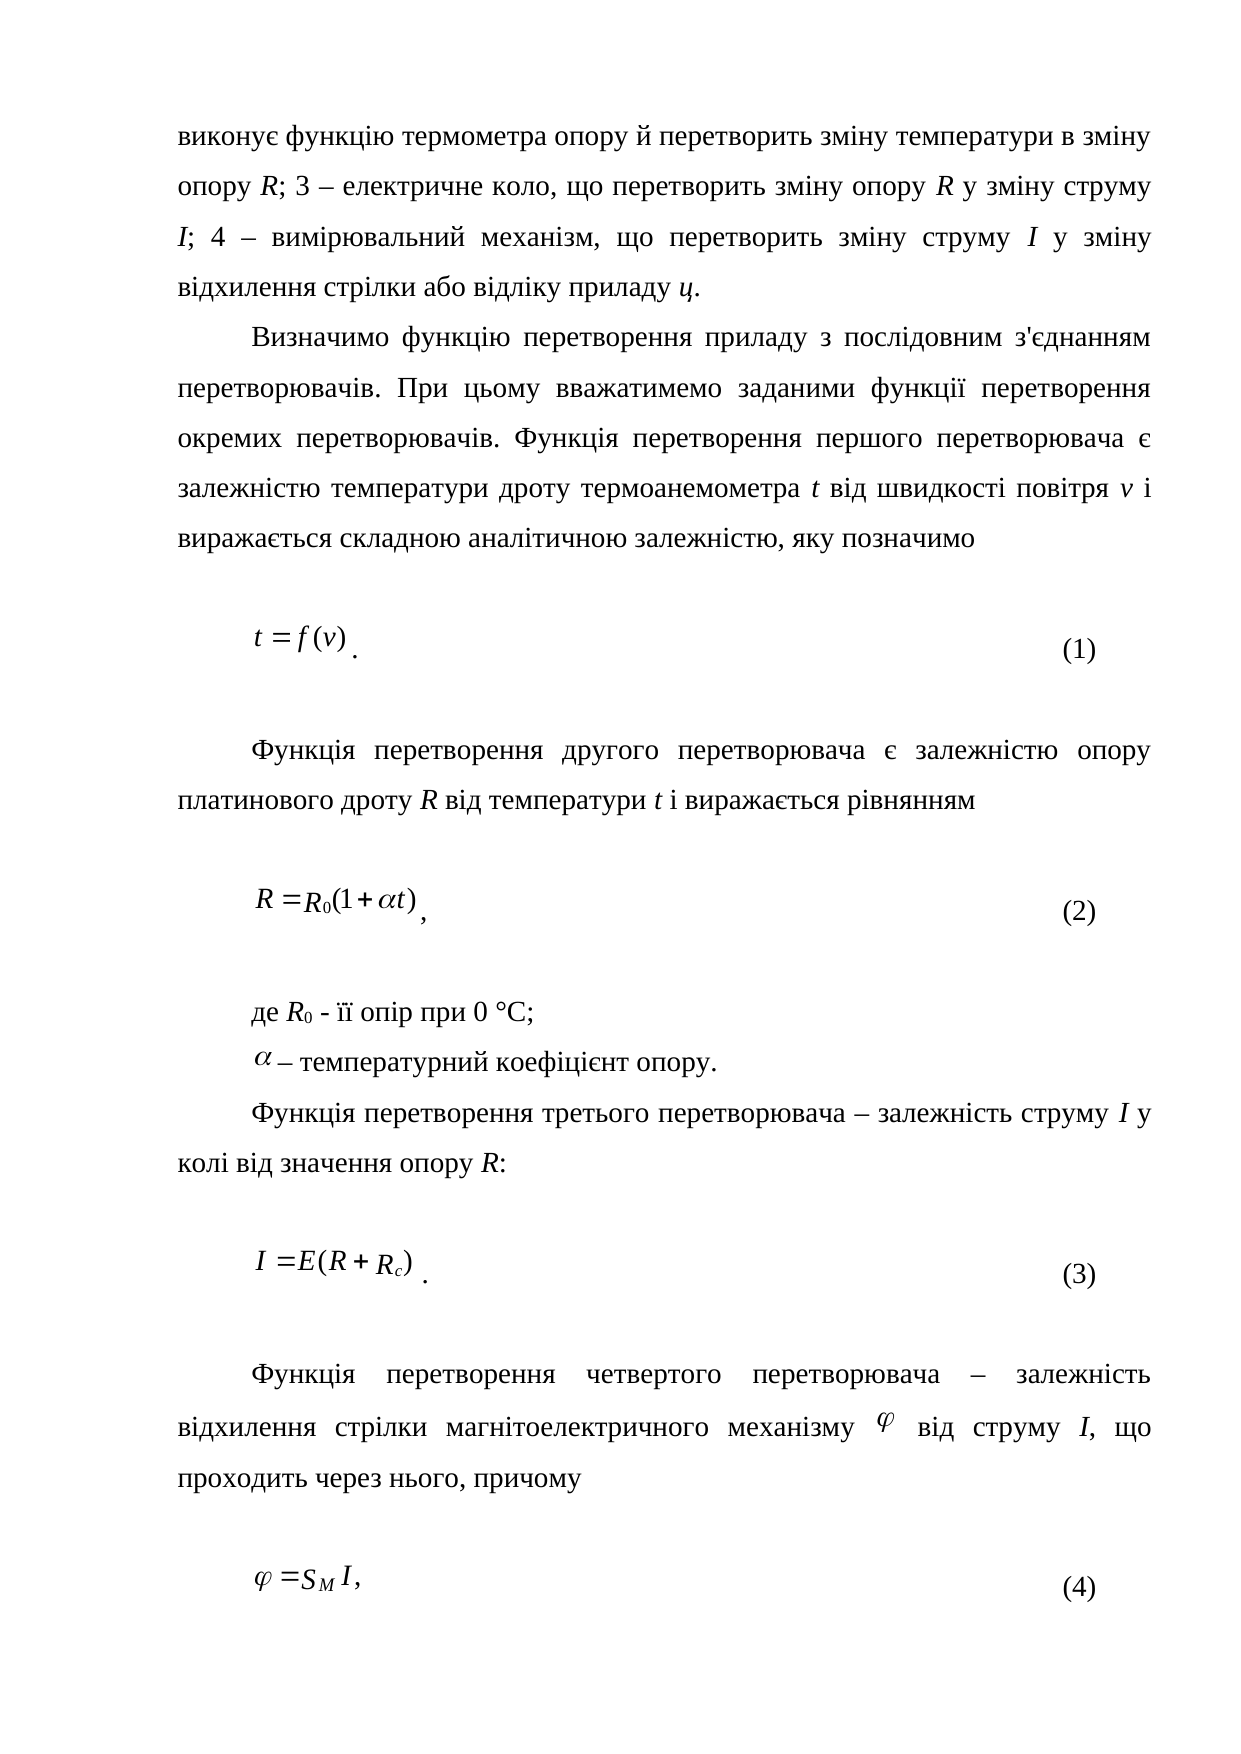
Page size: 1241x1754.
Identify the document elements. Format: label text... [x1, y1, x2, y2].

text де R0 - її опір при 0 °С; [177, 994, 1152, 1028]
text Визначимо функцію перетворення приладу з послідовним з'єднанням перетворювачів. При цьому вважатимемо заданими функції перетворення окремих перетворювачів. Функція перетворення першого перетворювача є залежністю температури дроту термоанемометра t від швидкості повітря v і виражається складною аналітичною залежністю, яку позначимо [177, 319, 1152, 554]
text Функція перетворення четвертого перетворювача – залежність відхилення стрілки магнітоелектричного механізму від струму I, що проходить через нього, причому [177, 1357, 1152, 1493]
text Функція перетворення третього перетворювача – залежність струму I у колі від значення опору R: [177, 1095, 1152, 1178]
text (4) [177, 1560, 1152, 1603]
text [177, 118, 1152, 303]
text , (2) [177, 883, 1152, 927]
text . (3) [177, 1246, 1152, 1289]
text . (1) [177, 621, 1152, 665]
text – температурний коефіцієнт опору. [177, 1044, 1152, 1078]
text Функція перетворення другого перетворювача є залежністю опору платинового дроту R від температури t і виражається рівнянням [177, 732, 1152, 816]
